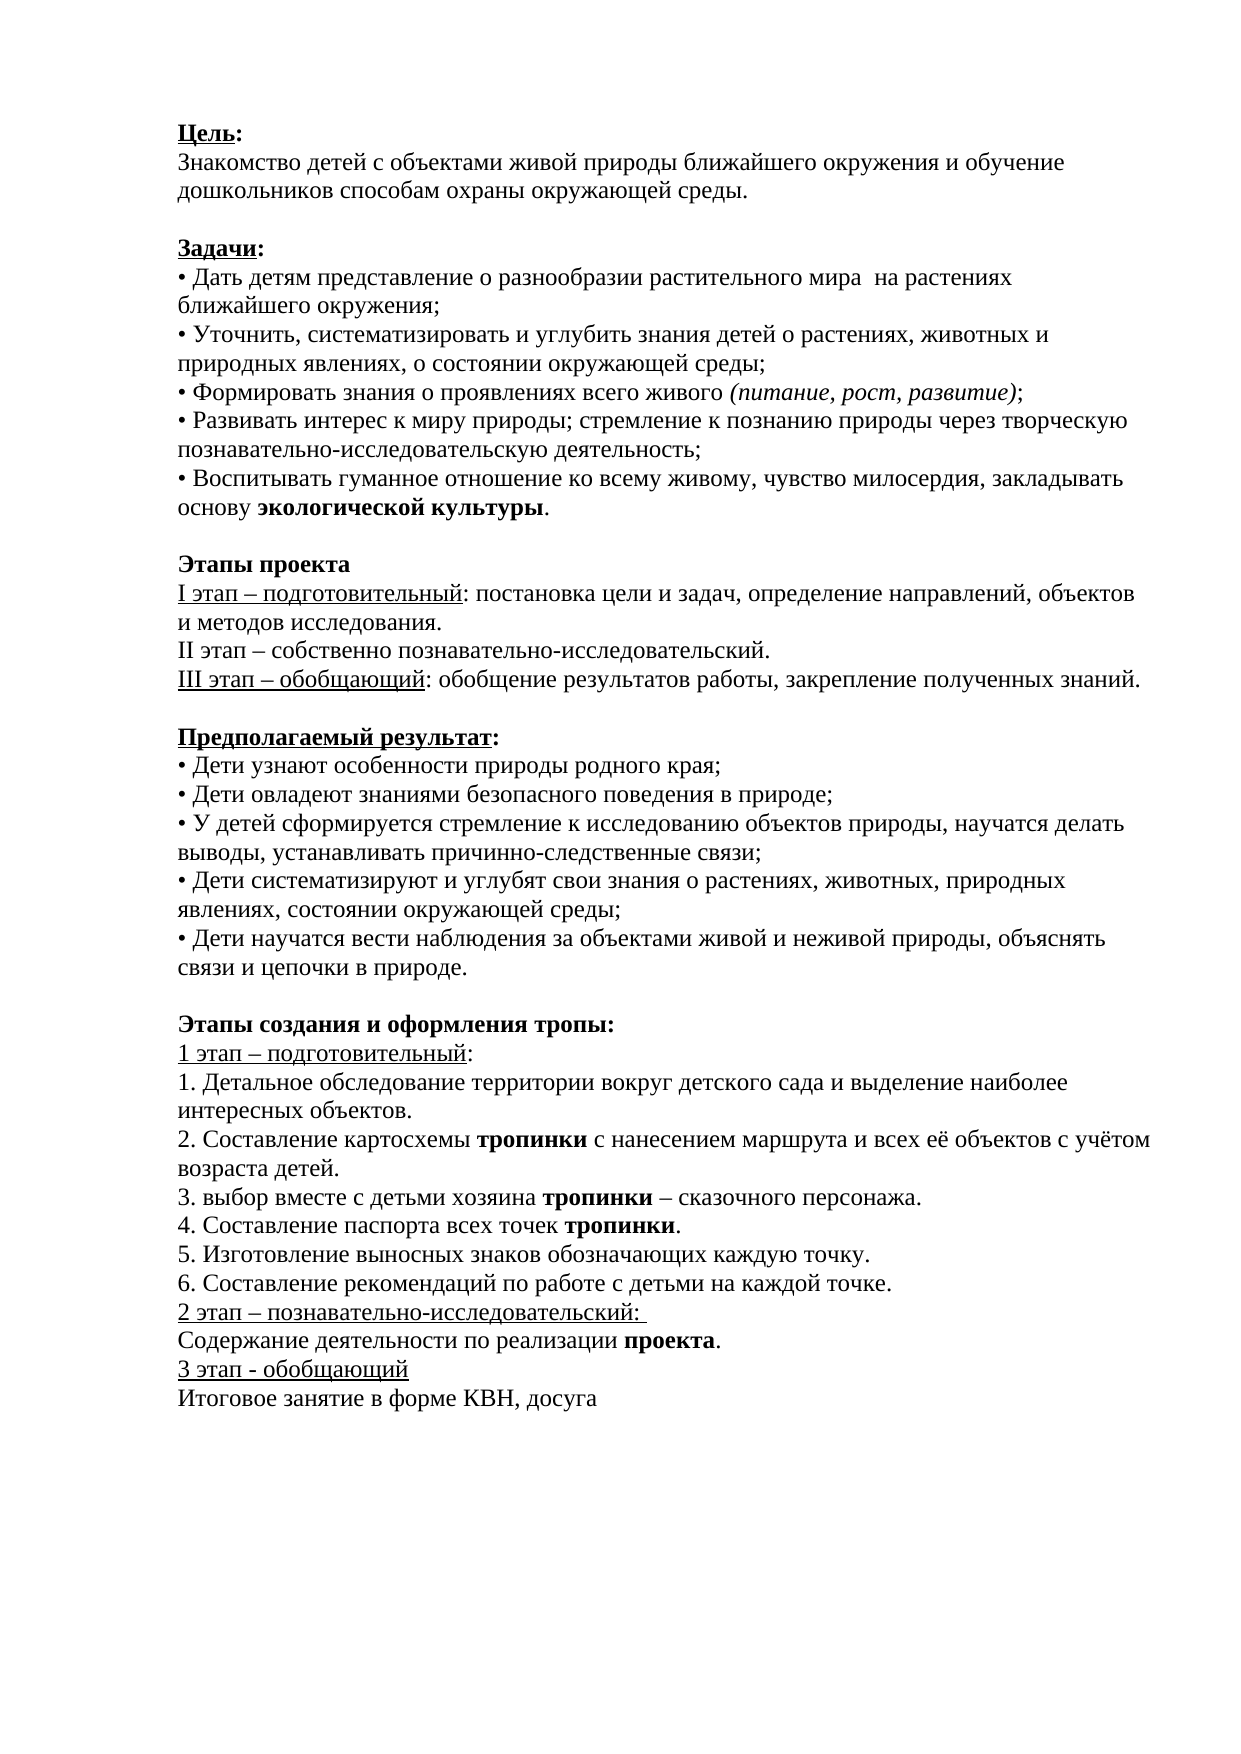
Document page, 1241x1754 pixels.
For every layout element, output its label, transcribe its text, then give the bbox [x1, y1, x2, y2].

text • Воспитывать гуманное отношение ко всему живому, чувство милосердия, закладывать основу экологической культуры. [177, 463, 1152, 521]
text Знакомство детей с объектами живой природы ближайшего окружения и обучение дошкольников способам охраны окружающей среды. [177, 147, 1152, 204]
text Содержание деятельности по реализации проекта. [177, 1326, 1152, 1354]
text 1. Детальное обследование территории вокруг детского сада и выделение наиболее интересных объектов. [177, 1067, 1152, 1124]
text • Развивать интерес к миру природы; стремление к познанию природы через творческую познавательно-исследовательскую деятельность; [177, 406, 1152, 463]
text 2 этап – познавательно-исследовательский: [177, 1297, 1152, 1326]
text Этапы проекта [177, 549, 1152, 578]
text • У детей сформируется стремление к исследованию объектов природы, научатся делать выводы, устанавливать причинно-следственные связи; [177, 808, 1152, 866]
text • Дать детям представление о разнообразии растительного мира на растениях ближайшего окружения; [177, 262, 1152, 319]
text • Уточнить, систематизировать и углубить знания детей о растениях, животных и природных явлениях, о состоянии окружающей среды; [177, 319, 1152, 377]
text 1 этап – подготовительный: [177, 1038, 1152, 1067]
text • Дети овладеют знаниями безопасного поведения в природе; [177, 779, 1152, 808]
text 3. выбор вместе с детьми хозяина тропинки – сказочного персонажа. [177, 1182, 1152, 1211]
text • Дети узнают особенности природы родного края; [177, 751, 1152, 779]
text Предполагаемый результат: [177, 722, 1152, 751]
text 2. Составление картосхемы тропинки с нанесением маршрута и всех её объектов с учётом возраста детей. [177, 1124, 1152, 1182]
text 4. Составление паспорта всех точек тропинки. [177, 1211, 1152, 1239]
text Этапы создания и оформления тропы: [177, 1009, 1152, 1038]
text 5. Изготовление выносных знаков обозначающих каждую точку. [177, 1239, 1152, 1268]
text Задачи: [177, 233, 1152, 262]
text • Дети систематизируют и углубят свои знания о растениях, животных, природных явлениях, состоянии окружающей среды; [177, 866, 1152, 923]
text • Дети научатся вести наблюдения за объектами живой и неживой природы, объяснять связи и цепочки в природе. [177, 923, 1152, 981]
text 6. Составление рекомендаций по работе с детьми на каждой точке. [177, 1268, 1152, 1297]
text I этап – подготовительный: постановка цели и задач, определение направлений, объектов и методов исследования. [177, 578, 1152, 636]
text Цель: [177, 118, 1152, 147]
text III этап – обобщающий: обобщение результатов работы, закрепление полученных знаний. [177, 664, 1152, 693]
text Итоговое занятие в форме КВН, досуга [177, 1383, 1152, 1412]
text 3 этап - обобщающий [177, 1354, 1152, 1383]
text II этап – собственно познавательно-исследовательский. [177, 636, 1152, 664]
text • Формировать знания о проявлениях всего живого (питание, рост, развитие); [177, 377, 1152, 406]
